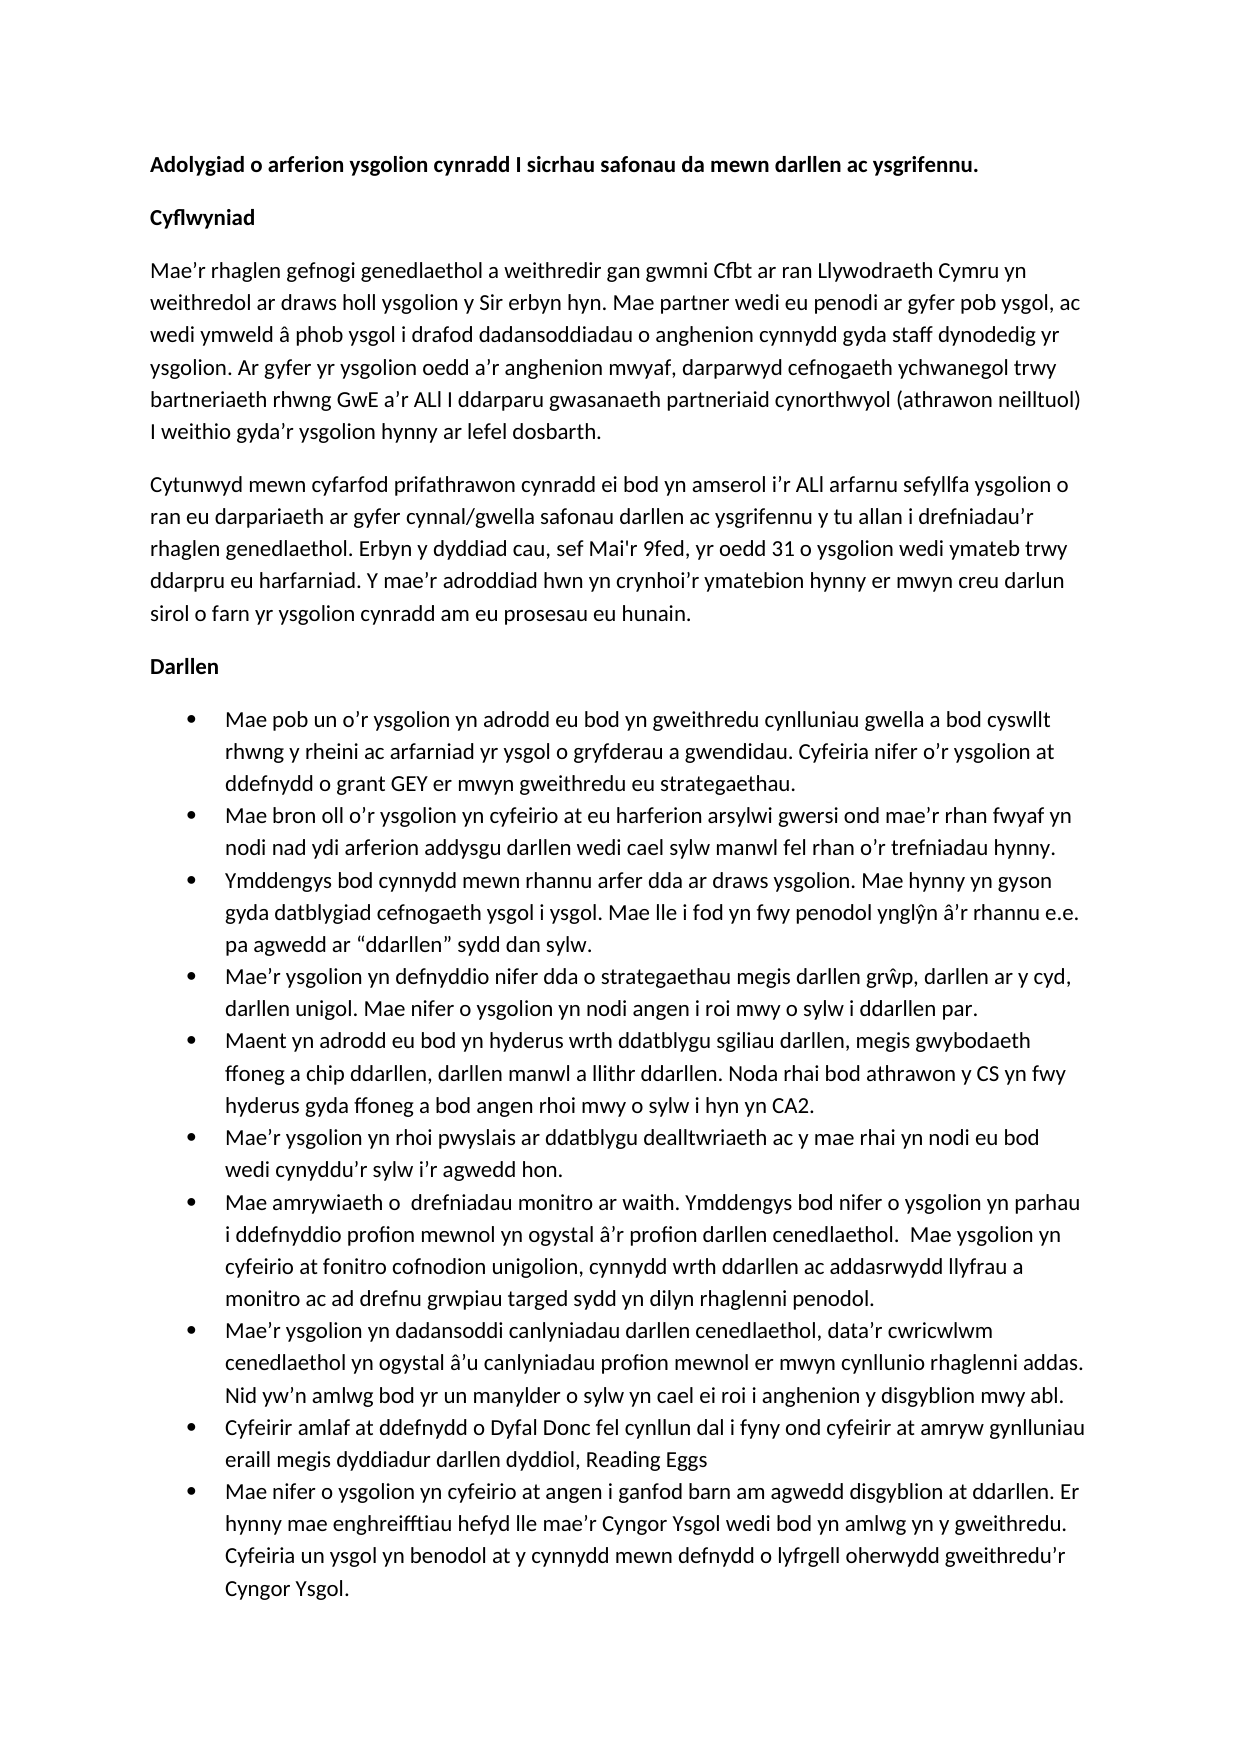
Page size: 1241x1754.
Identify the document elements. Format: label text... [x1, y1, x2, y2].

list Maent yn adrodd eu bod yn hyderus wrth ddatblygu sgiliau darllen, megis gwybodaeth ffoneg a chip ddarllen, darllen manwl a llithr ddarllen. Noda rhai bod athrawon y CS yn fwy hyderus gyda ffoneg a bod angen rhoi mwy o sylw i hyn yn CA2. [187, 1027, 1090, 1119]
list Mae’r ysgolion yn defnyddio nifer dda o strategaethau megis darllen grŵp, darllen ar y cyd, darllen unigol. Mae nifer o ysgolion yn nodi angen i roi mwy o sylw i ddarllen par. [187, 962, 1090, 1022]
list Mae nifer o ysgolion yn cyfeirio at angen i ganfod barn am agwedd disgyblion at ddarllen. Er hynny mae enghreifftiau hefyd lle mae’r Cyngor Ysgol wedi bod yn amlwg yn y gweithredu. Cyfeiria un ysgol yn benodol at y cynnydd mewn defnydd o lyfrgell oherwydd gweithredu’r Cyngor Ysgol. [187, 1477, 1090, 1602]
text Cytunwyd mewn cyfarfod prifathrawon cynradd ei bod yn amserol i’r ALl arfarnu sefyllfa ysgolion o ran eu darpariaeth ar gyfer cynnal/gwella safonau darllen ac ysgrifennu y tu allan i drefniadau’r rhaglen genedlaethol. Erbyn y dyddiad cau, sef Mai'r 9fed, yr oedd 31 o ysgolion wedi ymateb trwy ddarpru eu harfarniad. Y mae’r adroddiad hwn yn crynhoi’r ymatebion hynny er mwyn creu darlun sirol o farn yr ysgolion cynradd am eu prosesau eu hunain. [150, 470, 1090, 627]
list Cyfeirir amlaf at ddefnydd o Dyfal Donc fel cynllun dal i fyny ond cyfeirir at amryw gynlluniau eraill megis dyddiadur darllen dyddiol, Reading Eggs [187, 1413, 1090, 1473]
list Mae’r ysgolion yn dadansoddi canlyniadau darllen cenedlaethol, data’r cwricwlwm cenedlaethol yn ogystal â’u canlyniadau profion mewnol er mwyn cynllunio rhaglenni addas. Nid yw’n amlwg bod yr un manylder o sylw yn cael ei roi i anghenion y disgyblion mwy abl. [187, 1316, 1090, 1409]
list Mae’r ysgolion yn rhoi pwyslais ar ddatblygu dealltwriaeth ac y mae rhai yn nodi eu bod wedi cynyddu’r sylw i’r agwedd hon. [187, 1123, 1090, 1183]
text Mae’r rhaglen gefnogi genedlaethol a weithredir gan gwmni Cfbt ar ran Llywodraeth Cymru yn weithredol ar draws holl ysgolion y Sir erbyn hyn. Mae partner wedi eu penodi ar gyfer pob ysgol, ac wedi ymweld â phob ysgol i drafod dadansoddiadau o anghenion cynnydd gyda staff dynodedig yr ysgolion. Ar gyfer yr ysgolion oedd a’r anghenion mwyaf, darparwyd cefnogaeth ychwanegol trwy bartneriaeth rhwng GwE a’r ALl I ddarparu gwasanaeth partneriaid cynorthwyol (athrawon neilltuol) I weithio gyda’r ysgolion hynny ar lefel dosbarth. [150, 256, 1090, 445]
list Mae pob un o’r ysgolion yn adrodd eu bod yn gweithredu cynlluniau gwella a bod cyswllt rhwng y rheini ac arfarniad yr ysgol o gryfderau a gwendidau. Cyfeiria nifer o’r ysgolion at ddefnydd o grant GEY er mwyn gweithredu eu strategaethau. [187, 705, 1090, 797]
text Adolygiad o arferion ysgolion cynradd I sicrhau safonau da mewn darllen ac ysgrifennu. [150, 150, 1090, 178]
list Ymddengys bod cynnydd mewn rhannu arfer dda ar draws ysgolion. Mae hynny yn gyson gyda datblygiad cefnogaeth ysgol i ysgol. Mae lle i fod yn fwy penodol ynglŷn â’r rhannu e.e. pa agwedd ar “ddarllen” sydd dan sylw. [187, 866, 1090, 958]
list Mae bron oll o’r ysgolion yn cyfeirio at eu harferion arsylwi gwersi ond mae’r rhan fwyaf yn nodi nad ydi arferion addysgu darllen wedi cael sylw manwl fel rhan o’r trefniadau hynny. [187, 801, 1090, 862]
list Mae amrywiaeth o drefniadau monitro ar waith. Ymddengys bod nifer o ysgolion yn parhau i ddefnyddio profion mewnol yn ogystal â’r profion darllen cenedlaethol. Mae ysgolion yn cyfeirio at fonitro cofnodion unigolion, cynnydd wrth ddarllen ac addasrwydd llyfrau a monitro ac ad drefnu grwpiau targed sydd yn dilyn rhaglenni penodol. [187, 1188, 1090, 1312]
text Darllen [150, 652, 1090, 680]
text Cyflwyniad [150, 203, 1090, 231]
